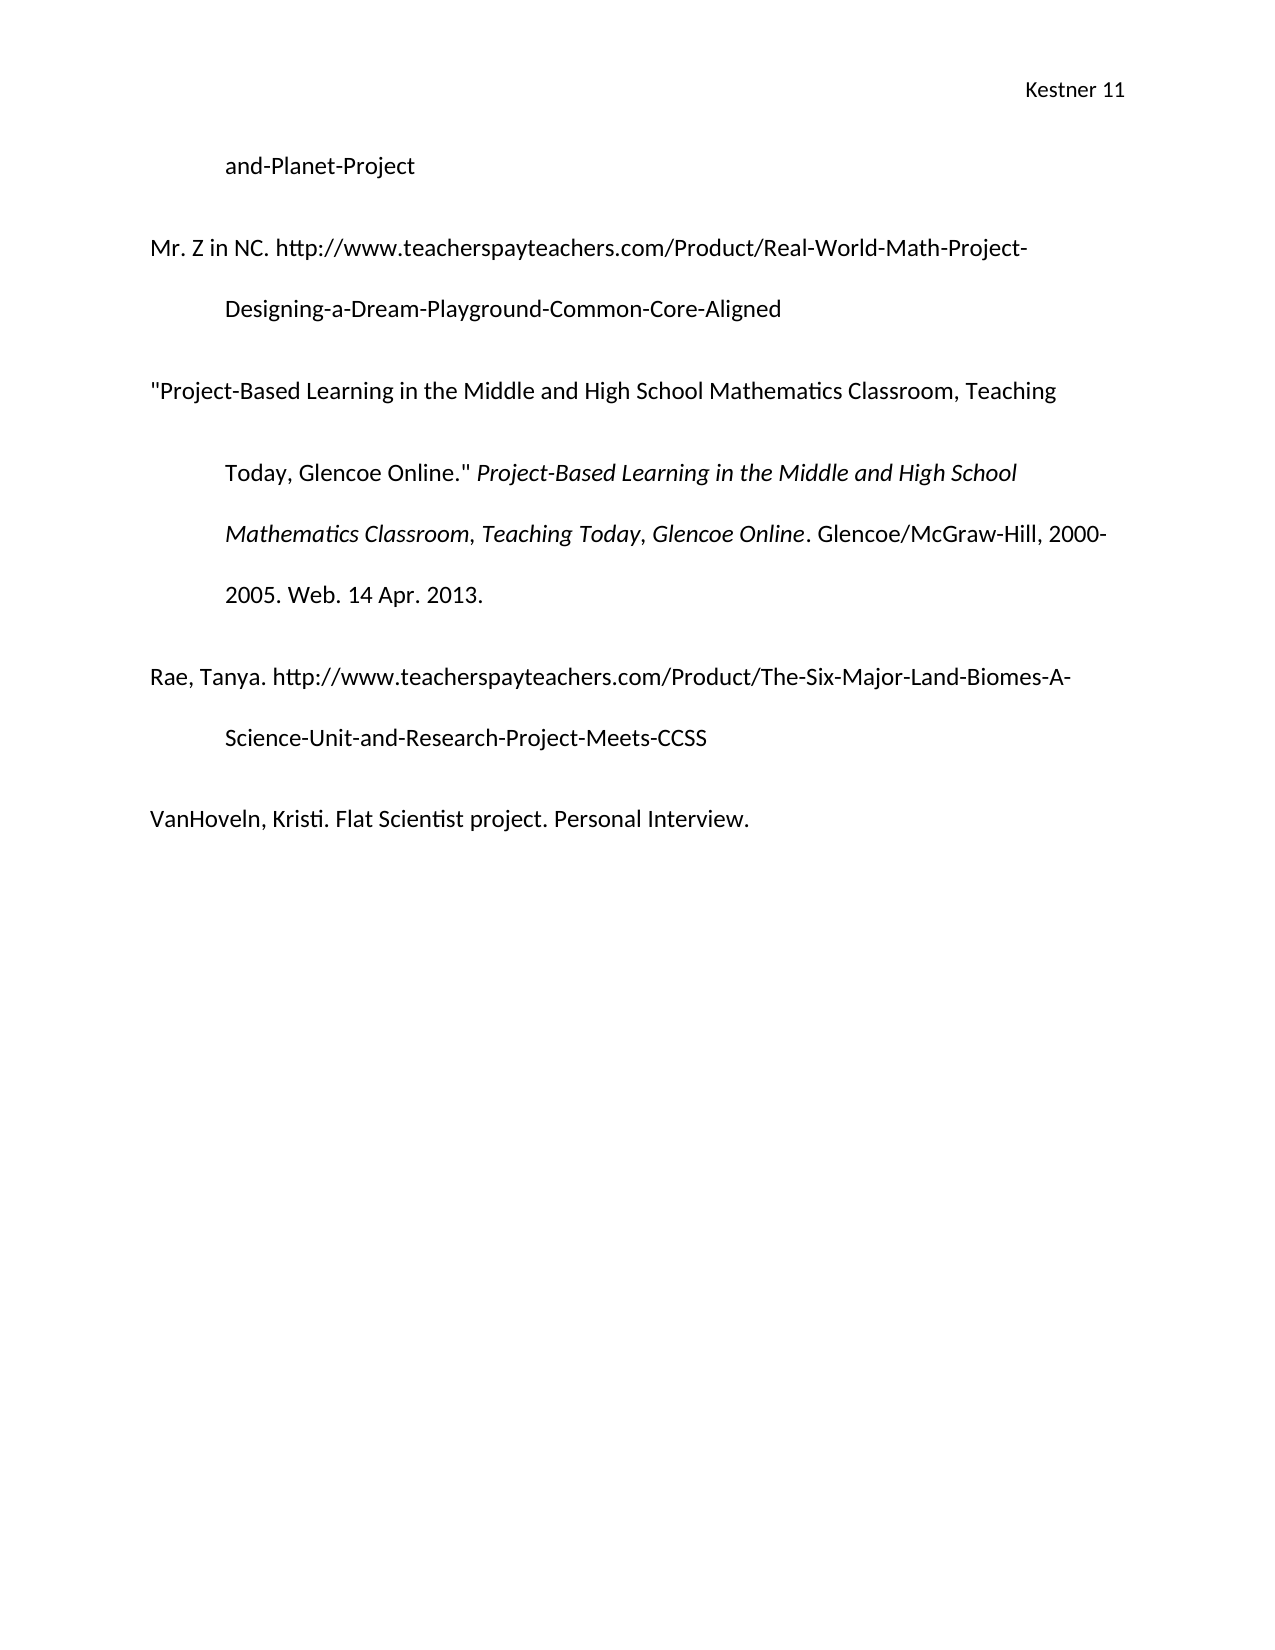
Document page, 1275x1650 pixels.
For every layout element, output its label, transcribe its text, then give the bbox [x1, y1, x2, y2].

text "Project-Based Learning in the Middle and High School Mathematics Classroom, Teaching [150, 375, 1125, 405]
text and-Planet-Project [150, 150, 1125, 181]
text VanHoveln, Kristi. Flat Scientist project. Personal Interview. [150, 803, 1125, 834]
text Rae, Tanya. http://www.teacherspayteachers.com/Product/The-Six-Major-Land-Biomes-A- Science-Unit-and-Research-Project-Meets-CCSS [150, 661, 1125, 752]
text Today, Glencoe Online." Project-Based Learning in the Middle and High School Mathematics Classroom, Teaching Today, Glencoe Online. Glencoe/McGraw-Hill, 2000-2005. Web. 14 Apr. 2013. [225, 457, 1125, 609]
text Mr. Z in NC. http://www.teacherspayteachers.com/Product/Real-World-Math-Project- Designing-a-Dream-Playground-Common-Core-Aligned [150, 232, 1125, 323]
